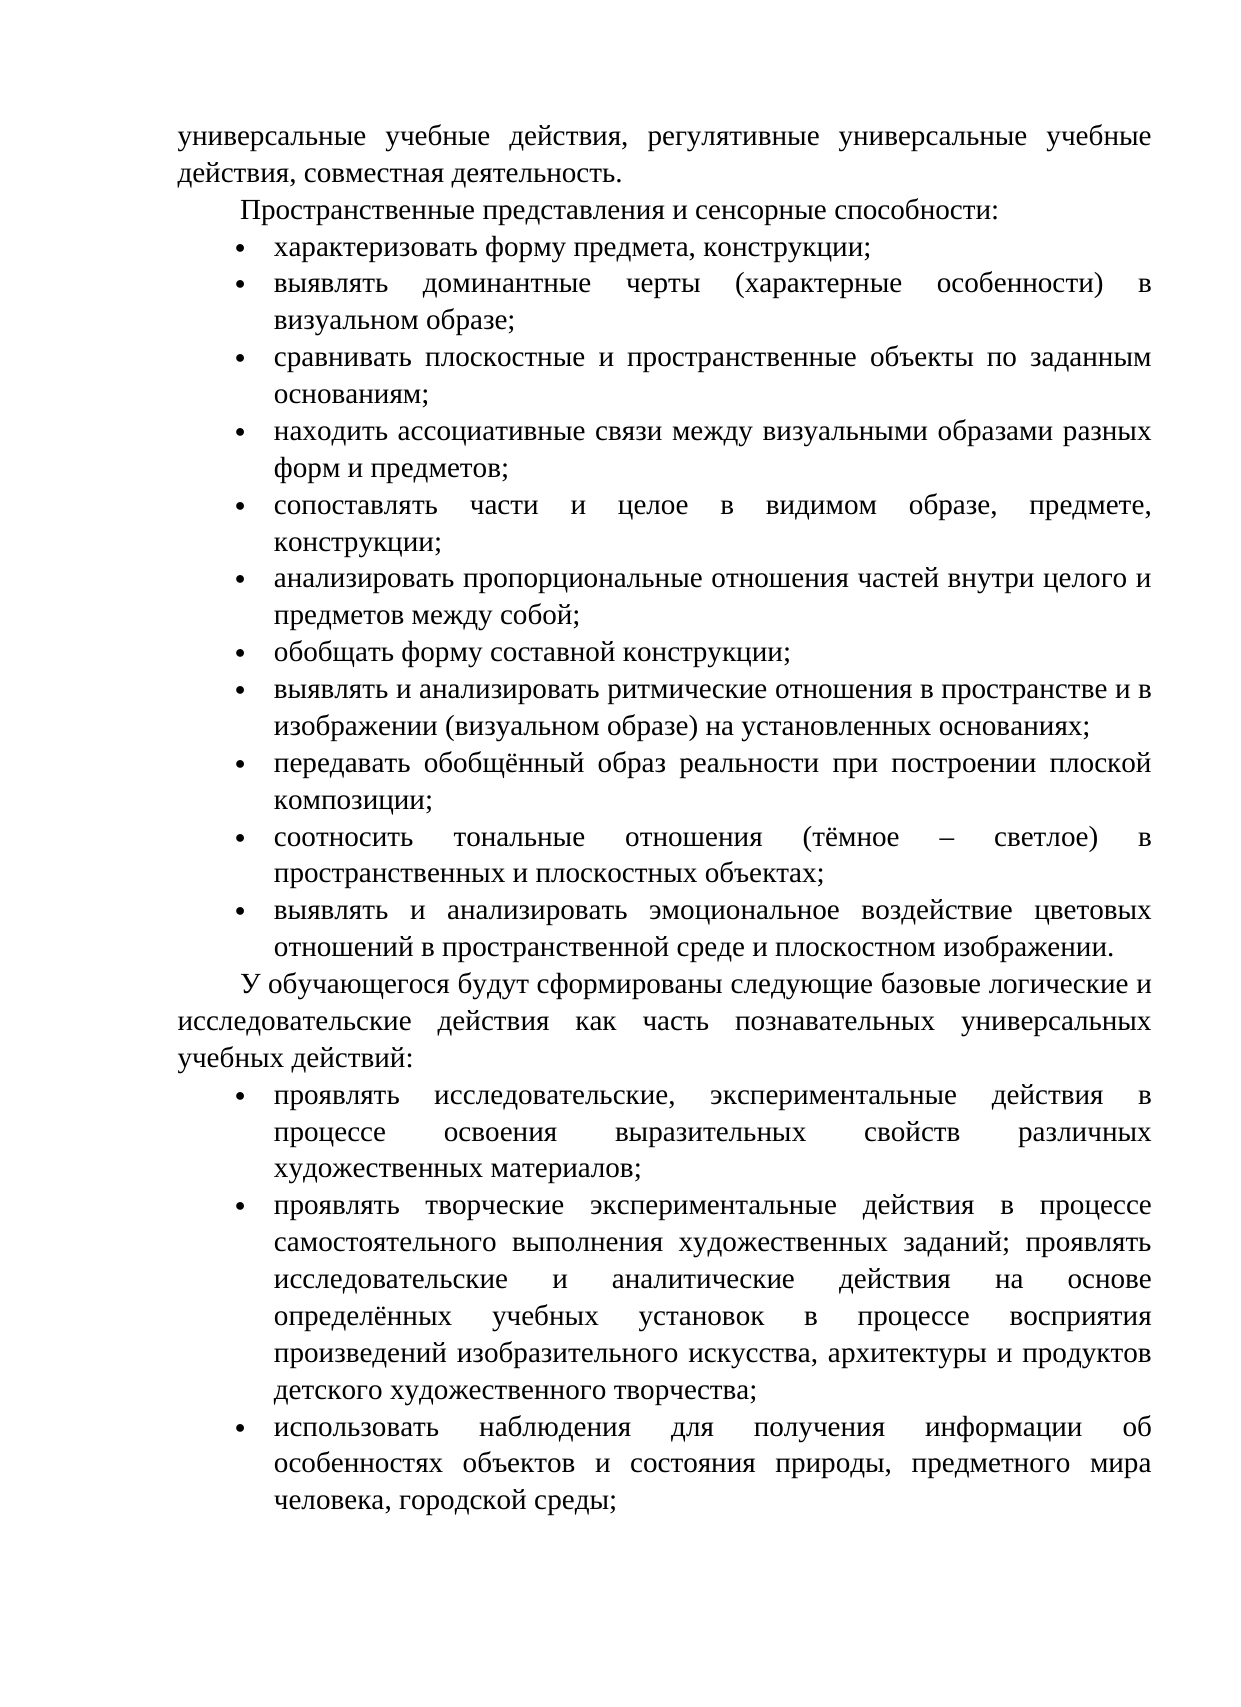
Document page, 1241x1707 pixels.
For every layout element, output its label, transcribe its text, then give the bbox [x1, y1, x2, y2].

list передавать обобщённый образ реальности при построении плоской композиции; [236, 745, 1152, 815]
list использовать наблюдения для получения информации об особенностях объектов и состояния природы, предметного мира человека, городской среды; [236, 1409, 1152, 1516]
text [177, 118, 1152, 188]
list обобщать форму составной конструкции; [236, 634, 1152, 668]
list сравнивать плоскостные и пространственные объекты по заданным основаниям; [236, 339, 1152, 410]
list сопоставлять части и целое в видимом образе, предмете, конструкции; [236, 487, 1152, 557]
list выявлять доминантные черты (характерные особенности) в визуальном образе; [236, 266, 1152, 336]
list выявлять и анализировать эмоциональное воздействие цветовых отношений в пространственной среде и плоскостном изображении. [236, 892, 1152, 963]
list выявлять и анализировать ритмические отношения в пространстве и в изображении (визуальном образе) на установленных основаниях; [236, 671, 1152, 742]
text Пространственные представления и сенсорные способности: [177, 192, 1152, 225]
list проявлять творческие экспериментальные действия в процессе самостоятельного выполнения художественных заданий; проявлять исследовательские и аналитические действия на основе определённых учебных установок в процессе восприятия произведений изобразительного искусства, архитектуры и продуктов детского художественного творчества; [236, 1187, 1152, 1405]
list анализировать пропорциональные отношения частей внутри целого и предметов между собой; [236, 561, 1152, 631]
list соотносить тональные отношения (тёмное – светлое) в пространственных и плоскостных объектах; [236, 819, 1152, 889]
list находить ассоциативные связи между визуальными образами разных форм и предметов; [236, 413, 1152, 483]
list проявлять исследовательские, экспериментальные действия в процессе освоения выразительных свойств различных художественных материалов; [236, 1077, 1152, 1184]
text У обучающегося будут сформированы следующие базовые логические и исследовательские действия как часть познавательных универсальных учебных действий: [177, 966, 1152, 1073]
list характеризовать форму предмета, конструкции; [236, 229, 1152, 262]
